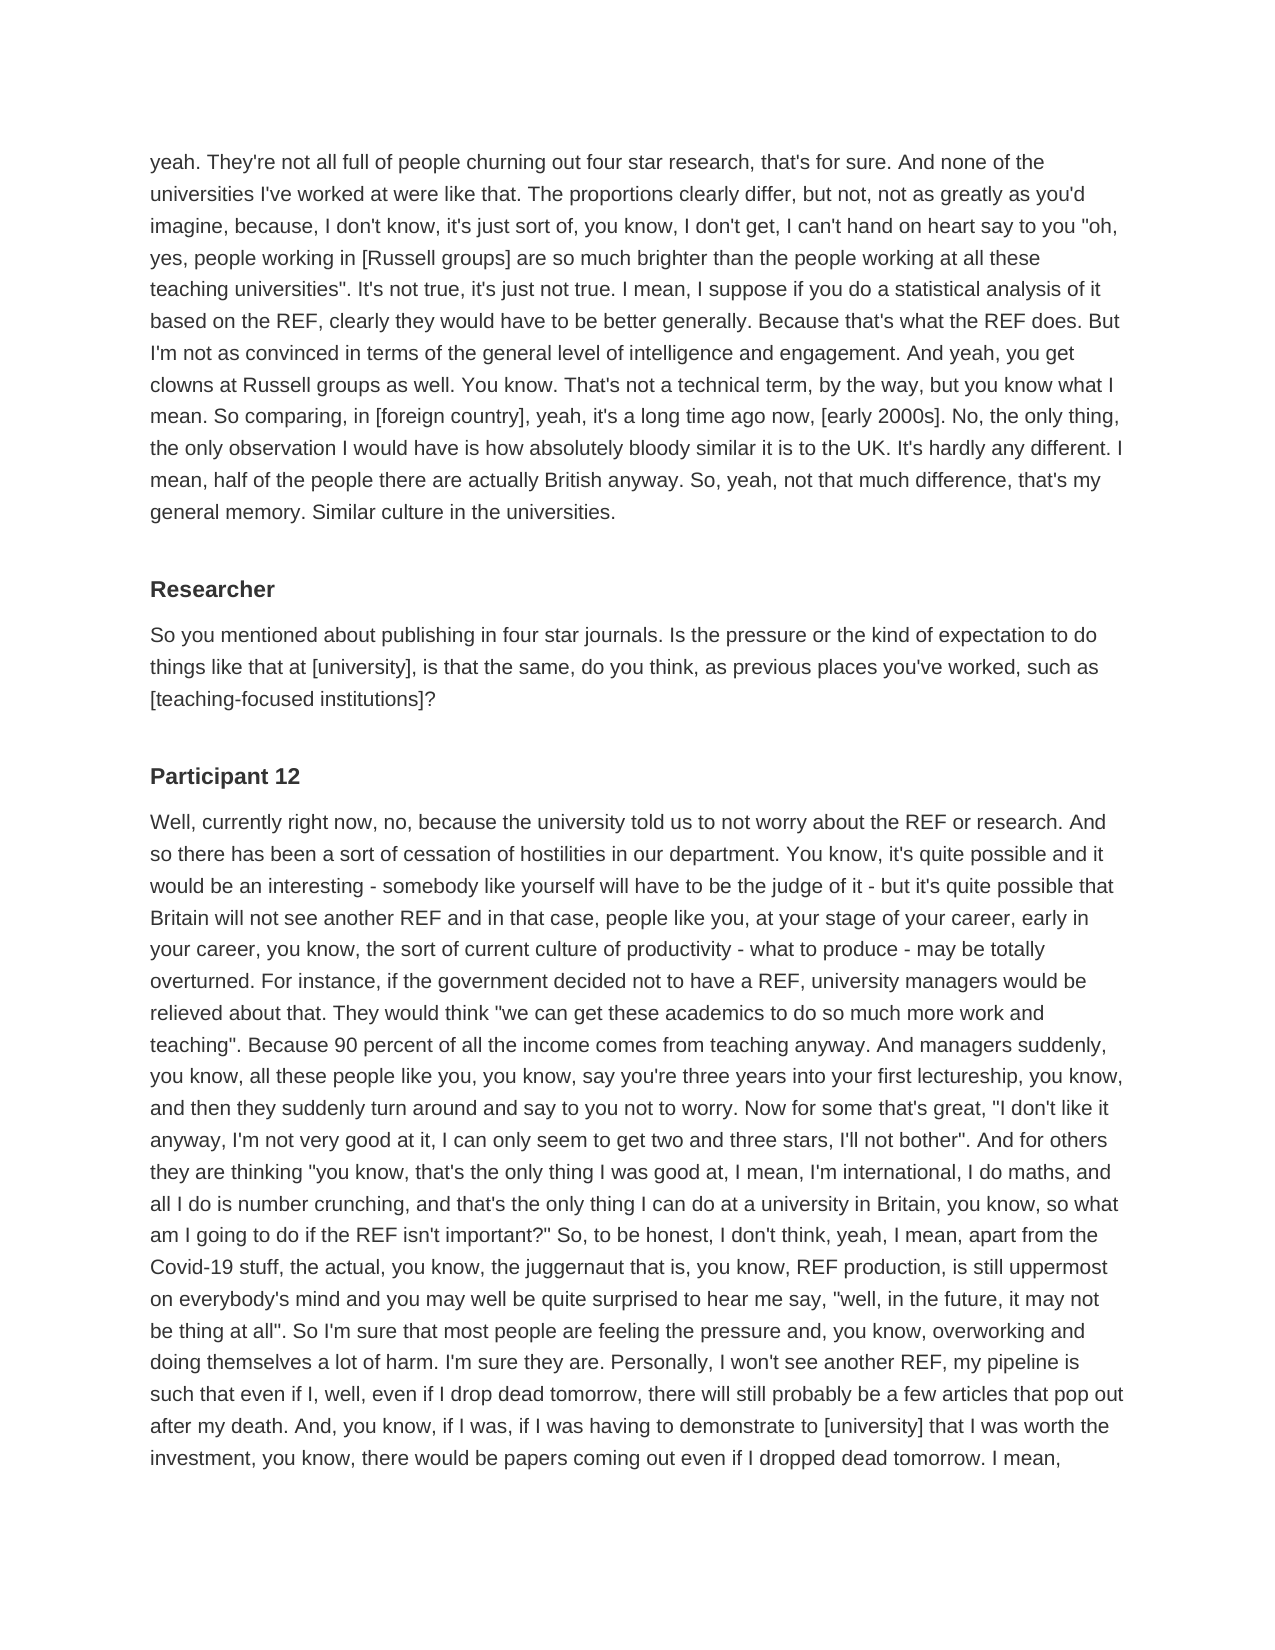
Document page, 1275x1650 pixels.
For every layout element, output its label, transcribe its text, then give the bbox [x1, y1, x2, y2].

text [150, 810, 1125, 1469]
text So you mentioned about publishing in four star journals. Is the pressure or the kind of expectation to do things like that at [university], is that the same, do you think, as previous places you've worked, such as [teaching-focused institutions]? [150, 623, 1125, 711]
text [150, 150, 1125, 523]
subtitle Participant 12 [150, 763, 1125, 789]
subtitle Researcher [150, 576, 1125, 602]
